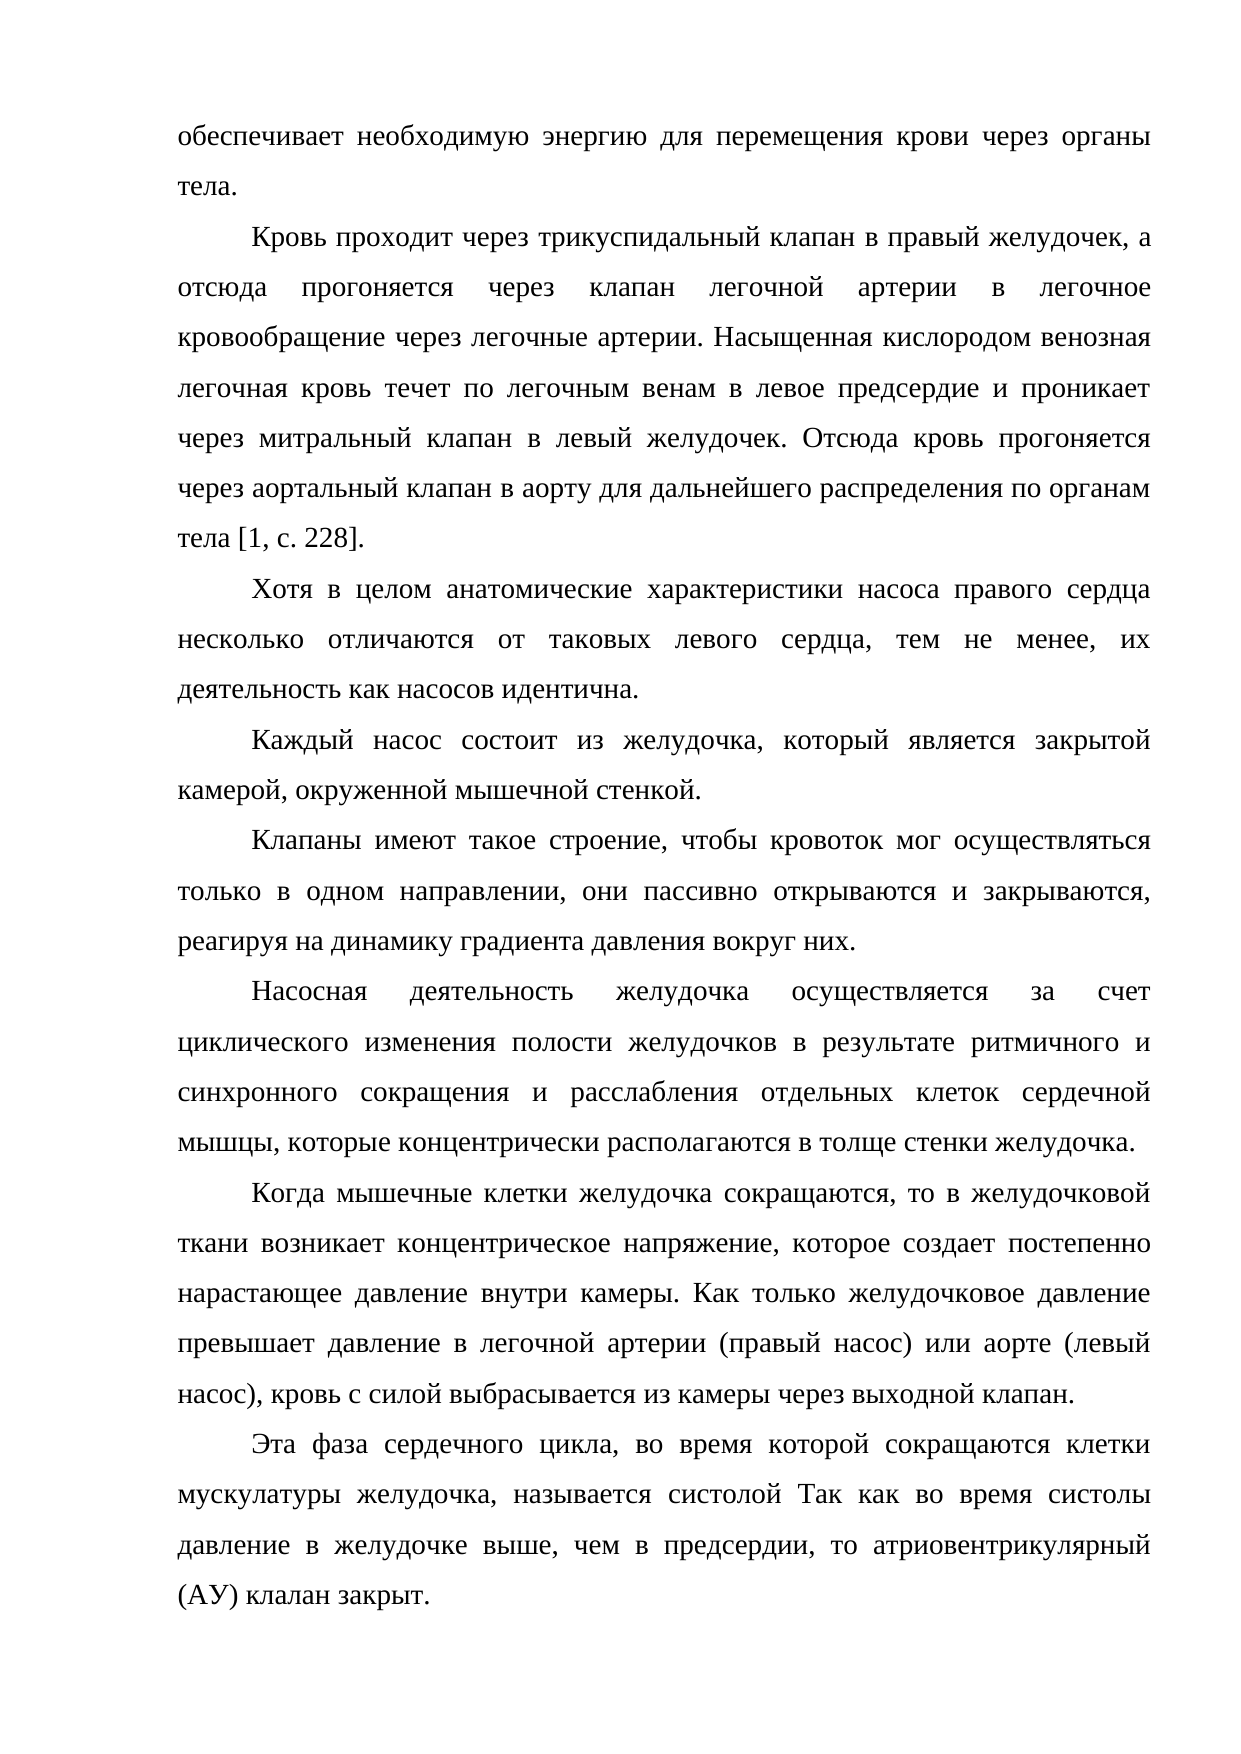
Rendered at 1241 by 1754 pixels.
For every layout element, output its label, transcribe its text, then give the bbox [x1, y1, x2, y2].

text Насосная деятельность желудочка осуществляется за счет циклического изменения полости желудочков в результате ритмичного и синхронного сокращения и расслабления отдельных клеток сердечной мышцы, которые концентрически располагаются в толще стенки желудочка. [177, 973, 1152, 1158]
text Кровь проходит через трикуспидальный клапан в правый желудочек, а отсюда прогоняется через клапан легочной артерии в легочное кровообращение через легочные артерии. Насыщенная кислородом венозная легочная кровь течет по легочным венам в левое предсердие и проникает через митральный клапан в левый желудочек. Отсюда кровь прогоняется через аортальный клапан в аорту для дальнейшего распределения по органам тела [1, с. 228]. [177, 219, 1152, 554]
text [177, 118, 1152, 202]
text Когда мышечные клетки желудочка сокращаются, то в желудочковой ткани возникает концентрическое напряжение, которое создает постепенно нарастающее давление внутри камеры. Как только желудочковое давление превышает давление в легочной артерии (правый насос) или аорте (левый насос), кровь с силой выбрасывается из камеры через выходной клапан. [177, 1175, 1152, 1409]
text Клапаны имеют такое строение, чтобы кровоток мог осуществляться только в одном направлении, они пассивно открываются и закрываются, реагируя на динамику градиента давления вокруг них. [177, 822, 1152, 957]
text Хотя в целом анатомические характеристики насоса правого сердца несколько отличаются от таковых левого сердца, тем не менее, их деятельность как насосов идентична. [177, 571, 1152, 705]
text Каждый насос состоит из желудочка, который является закрытой камерой, окруженной мышечной стенкой. [177, 722, 1152, 806]
text Эта фаза сердечного цикла, во время которой сокращаются клетки мускулатуры желудочка, называется систолой Так как во время систолы давление в желудочке выше, чем в предсердии, то атриовентрикулярный (АУ) клалан закрыт. [177, 1426, 1152, 1611]
